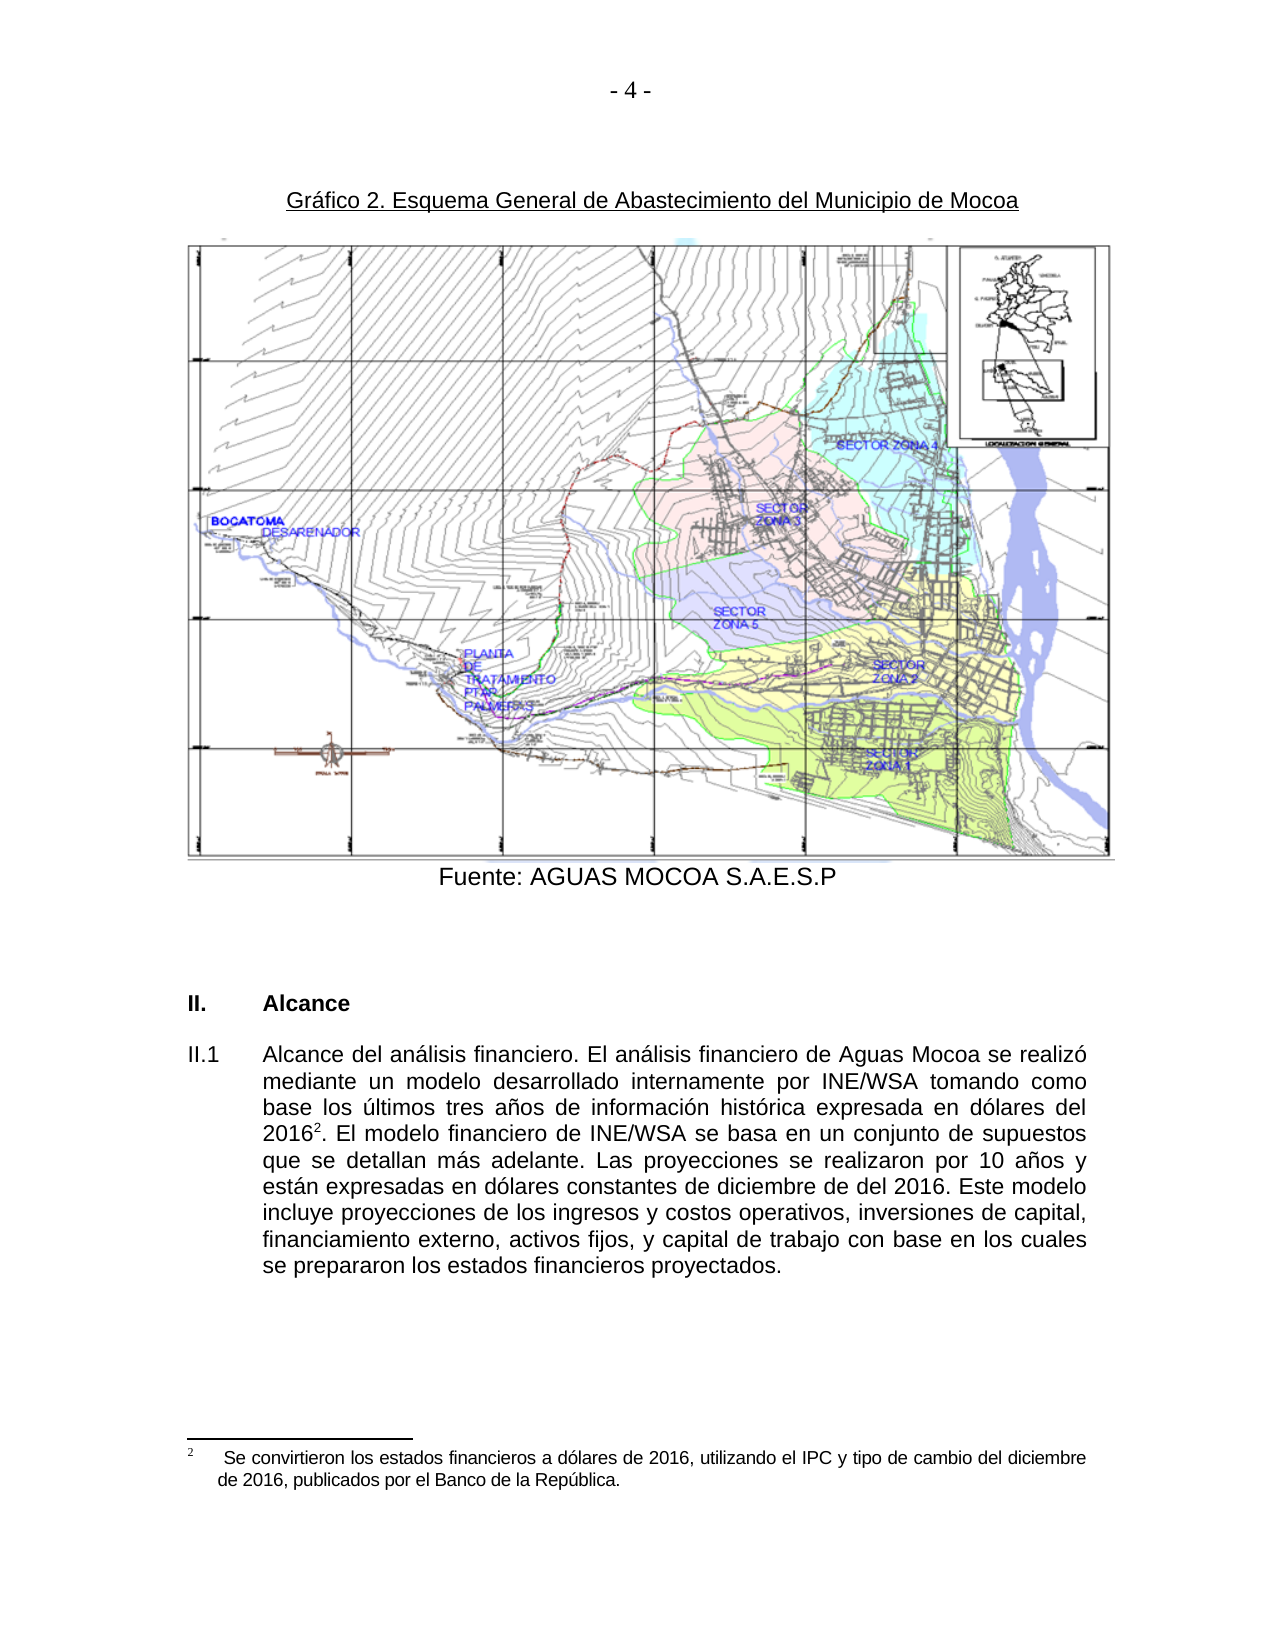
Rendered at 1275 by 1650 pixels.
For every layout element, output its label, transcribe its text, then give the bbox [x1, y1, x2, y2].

text Alcance del análisis financiero. El análisis financiero de Aguas Mocoa se realizó mediante un modelo desarrollado internamente por INE/WSA tomando como base los últimos tres años de información histórica expresada en dólares del 2016. El modelo financiero de INE/WSA se basa en un conjunto de supuestos que se detallan más adelante. Las proyecciones se realizaron por 10 años y están expresadas en dólares constantes de diciembre de del 2016. Este modelo incluye proyecciones de los ingresos y costos operativos, inversiones de capital, financiamiento externo, activos fijos, y capital de trabajo con base en los cuales se prepararon los estados financieros proyectados. [187, 1041, 1087, 1278]
picture [187, 238, 1115, 863]
subtitle II. Alcance [187, 990, 1087, 1016]
list Gráfico 2. Esquema General de Abastecimiento del Municipio de Mocoa [217, 187, 1087, 214]
text Fuente: AGUAS MOCOA S.A.E.S.P [187, 863, 1087, 891]
